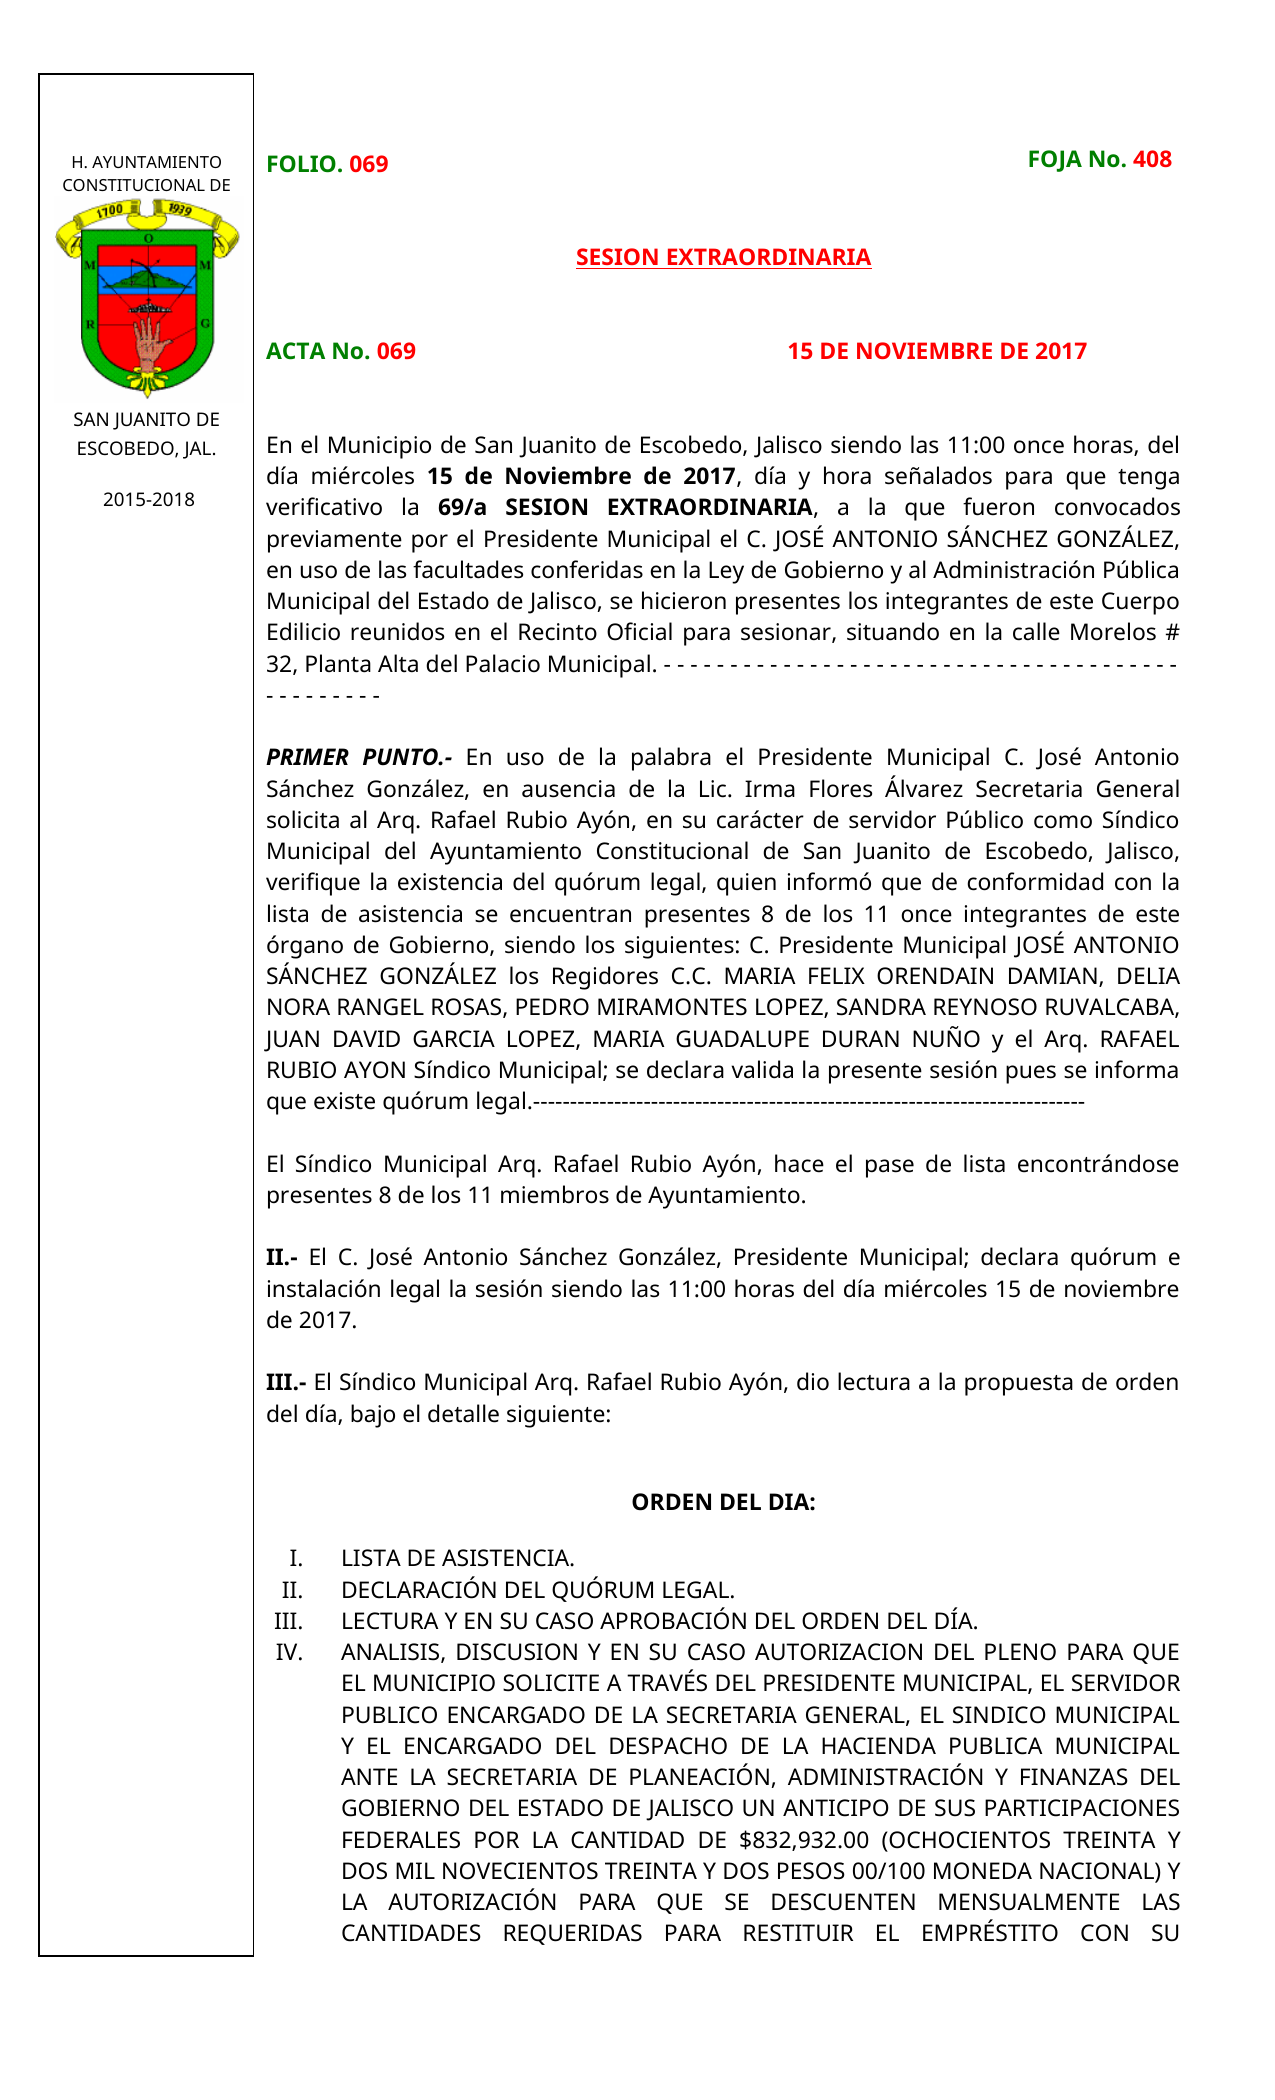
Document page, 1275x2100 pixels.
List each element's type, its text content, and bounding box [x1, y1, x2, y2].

text En el Municipio de San Juanito de Escobedo, Jalisco siendo las 11:00 once horas, del día miércoles 15 de Noviembre de 2017, día y hora señalados para que tenga verificativo la 69/a SESION EXTRAORDINARIA, a la que fueron convocados previamente por el Presidente Municipal el C. JOSÉ ANTONIO SÁNCHEZ GONZÁLEZ, en uso de las facultades conferidas en la Ley de Gobierno y al Administración Pública Municipal del Estado de Jalisco, se hicieron presentes los integrantes de este Cuerpo Edilicio reunidos en el Recinto Oficial para sesionar, situando en la calle Morelos # 32, Planta Alta del Palacio Municipal. - - - - - - - - - - - - - - - - - - - - - - - - - - - - - - - - - - - - - - - - - - - - - - - - [266, 429, 1181, 710]
text ACTA No. 069 15 DE NOVIEMBRE DE 2017 [266, 335, 1181, 366]
text SESION EXTRAORDINARIA [266, 241, 1181, 273]
text PRIMER PUNTO.- En uso de la palabra el Presidente Municipal C. José Antonio Sánchez González, en ausencia de la Lic. Irma Flores Álvarez Secretaria General solicita al Arq. Rafael Rubio Ayón, en su carácter de servidor Público como Síndico Municipal del Ayuntamiento Constitucional de San Juanito de Escobedo, Jalisco, verifique la existencia del quórum legal, quien informó que de conformidad con la lista de asistencia se encuentran presentes 8 de los 11 once integrantes de este órgano de Gobierno, siendo los siguientes: C. Presidente Municipal JOSÉ ANTONIO SÁNCHEZ GONZÁLEZ los Regidores C.C. MARIA FELIX ORENDAIN DAMIAN, DELIA NORA RANGEL ROSAS, PEDRO MIRAMONTES LOPEZ, SANDRA REYNOSO RUVALCABA, JUAN DAVID GARCIA LOPEZ, MARIA GUADALUPE DURAN NUÑO y el Arq. RAFAEL RUBIO AYON Síndico Municipal; se declara valida la presente sesión pues se informa que existe quórum legal.--------------------------------------------------------------------------- [266, 741, 1181, 1116]
text II.- El C. José Antonio Sánchez González, Presidente Municipal; declara quórum e instalación legal la sesión siendo las 11:00 horas del día miércoles 15 de noviembre de 2017. [266, 1241, 1181, 1335]
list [303, 1636, 1181, 1949]
list LISTA DE ASISTENCIA. [303, 1542, 1181, 1574]
text FOLIO. 069 [266, 148, 968, 179]
list DECLARACIÓN DEL QUÓRUM LEGAL. [303, 1574, 1181, 1605]
text ORDEN DEL DIA: [266, 1486, 1181, 1517]
list LECTURA Y EN SU CASO APROBACIÓN DEL ORDEN DEL DÍA. [303, 1605, 1181, 1636]
text III.- El Síndico Municipal Arq. Rafael Rubio Ayón, dio lectura a la propuesta de orden del día, bajo el detalle siguiente: [266, 1366, 1181, 1429]
text El Síndico Municipal Arq. Rafael Rubio Ayón, hace el pase de lista encontrándose presentes 8 de los 11 miembros de Ayuntamiento. [266, 1148, 1181, 1210]
